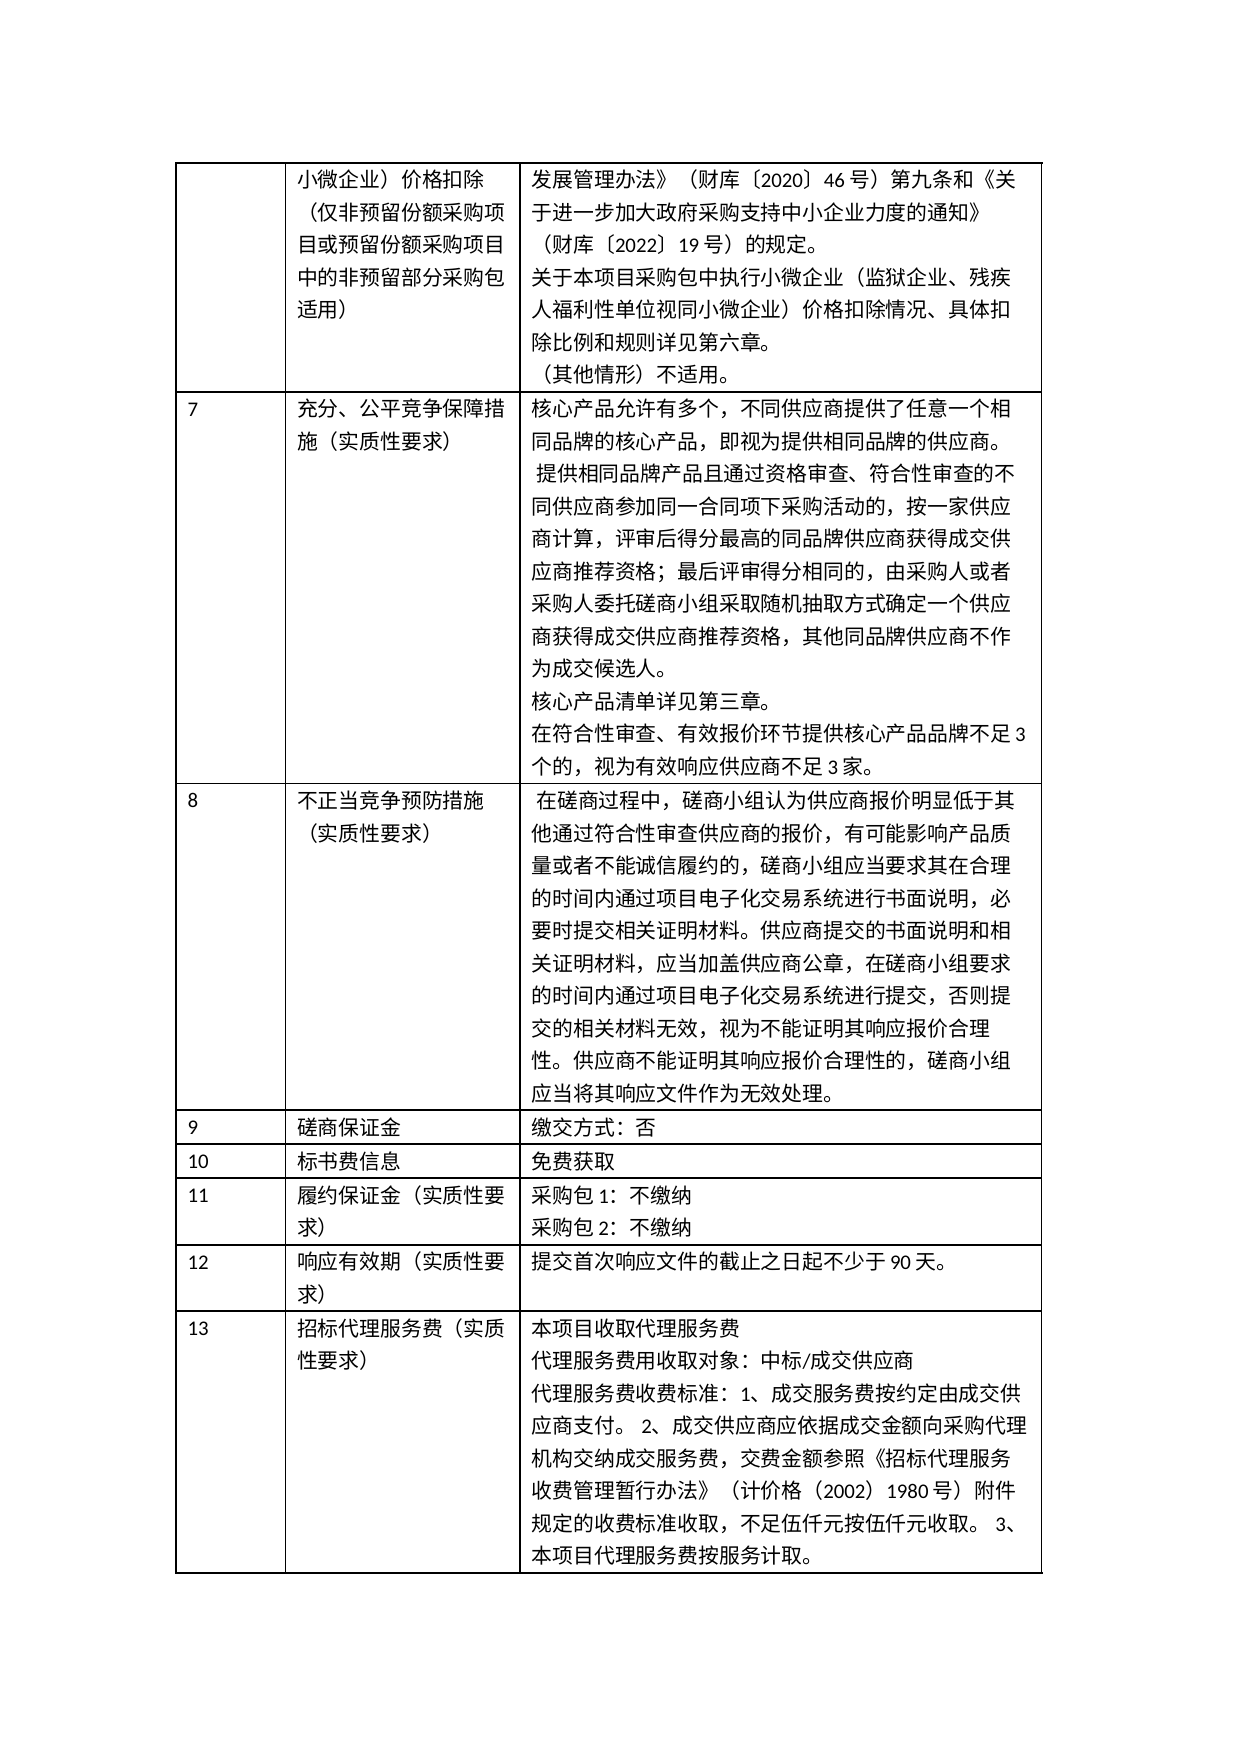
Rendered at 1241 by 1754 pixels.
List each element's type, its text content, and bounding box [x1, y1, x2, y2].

table_cell 核心产品允许有多个，不同供应商提供了任意一个相同品牌的核心产品，即视为提供相同品牌的供应商。 提供相同品牌产品且通过资格审查、符合性审查的不同供应商参加同一合同项下采购活动的，按一家供应商计算，评审后得分最高的同品牌供应商获得成交供应商推荐资格；最后评审得分相同的，由采购人或者采购人委托磋商小组采取随机抽取方式确定一个供应商获得成交供应商推荐资格，其他同品牌供应商不作为成交候选人。 核心产品清单详见第三章。 在符合性审查、有效报价环节提供核心产品品牌不足3个的，视为有效响应供应商不足3家。 [521, 393, 1041, 783]
table_cell 11 [177, 1179, 285, 1244]
table_cell 13 [177, 1312, 285, 1572]
table_cell 7 [177, 393, 285, 783]
table_cell 提交首次响应文件的截止之日起不少于90天。 [521, 1246, 1041, 1310]
table_cell 10 [177, 1145, 285, 1177]
table_cell 8 [177, 784, 285, 1109]
table_cell 9 [177, 1111, 285, 1143]
table_cell 采购包1：不缴纳 采购包2：不缴纳 [521, 1179, 1041, 1244]
table_cell 12 [177, 1246, 285, 1310]
table_cell 本项目收取代理服务费 代理服务费用收取对象：中标/成交供应商 代理服务费收费标准：1、成交服务费按约定由成交供应商支付。 2、成交供应商应依据成交金额向采购代理机构交纳成交服务费，交费金额参照《招标代理服务收费管理暂行办法》（计价格（2002）1980号）附件规定的收费标准收取，不足伍仟元按伍仟元收取。 3、本项目代理服务费按服务计取。 [521, 1312, 1041, 1572]
table_cell 6 [177, 164, 285, 391]
table_cell 招标代理服务费（实质性要求） [286, 1312, 519, 1572]
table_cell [286, 164, 519, 391]
table_cell 不正当竞争预防措施（实质性要求） [286, 784, 519, 1109]
table_cell 磋商保证金 [286, 1111, 519, 1143]
table_cell 响应有效期（实质性要求） [286, 1246, 519, 1310]
table_cell 缴交方式：否 [521, 1111, 1041, 1143]
table_cell 履约保证金（实质性要求） [286, 1179, 519, 1244]
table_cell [521, 164, 1041, 391]
table_cell 充分、公平竞争保障措施（实质性要求） [286, 393, 519, 783]
table_cell 免费获取 [521, 1145, 1041, 1177]
table_cell 在磋商过程中，磋商小组认为供应商报价明显低于其他通过符合性审查供应商的报价，有可能影响产品质量或者不能诚信履约的，磋商小组应当要求其在合理的时间内通过项目电子化交易系统进行书面说明，必要时提交相关证明材料。供应商提交的书面说明和相关证明材料，应当加盖供应商公章，在磋商小组要求的时间内通过项目电子化交易系统进行提交，否则提交的相关材料无效，视为不能证明其响应报价合理性。供应商不能证明其响应报价合理性的，磋商小组应当将其响应文件作为无效处理。 [521, 784, 1041, 1109]
table_cell 标书费信息 [286, 1145, 519, 1177]
